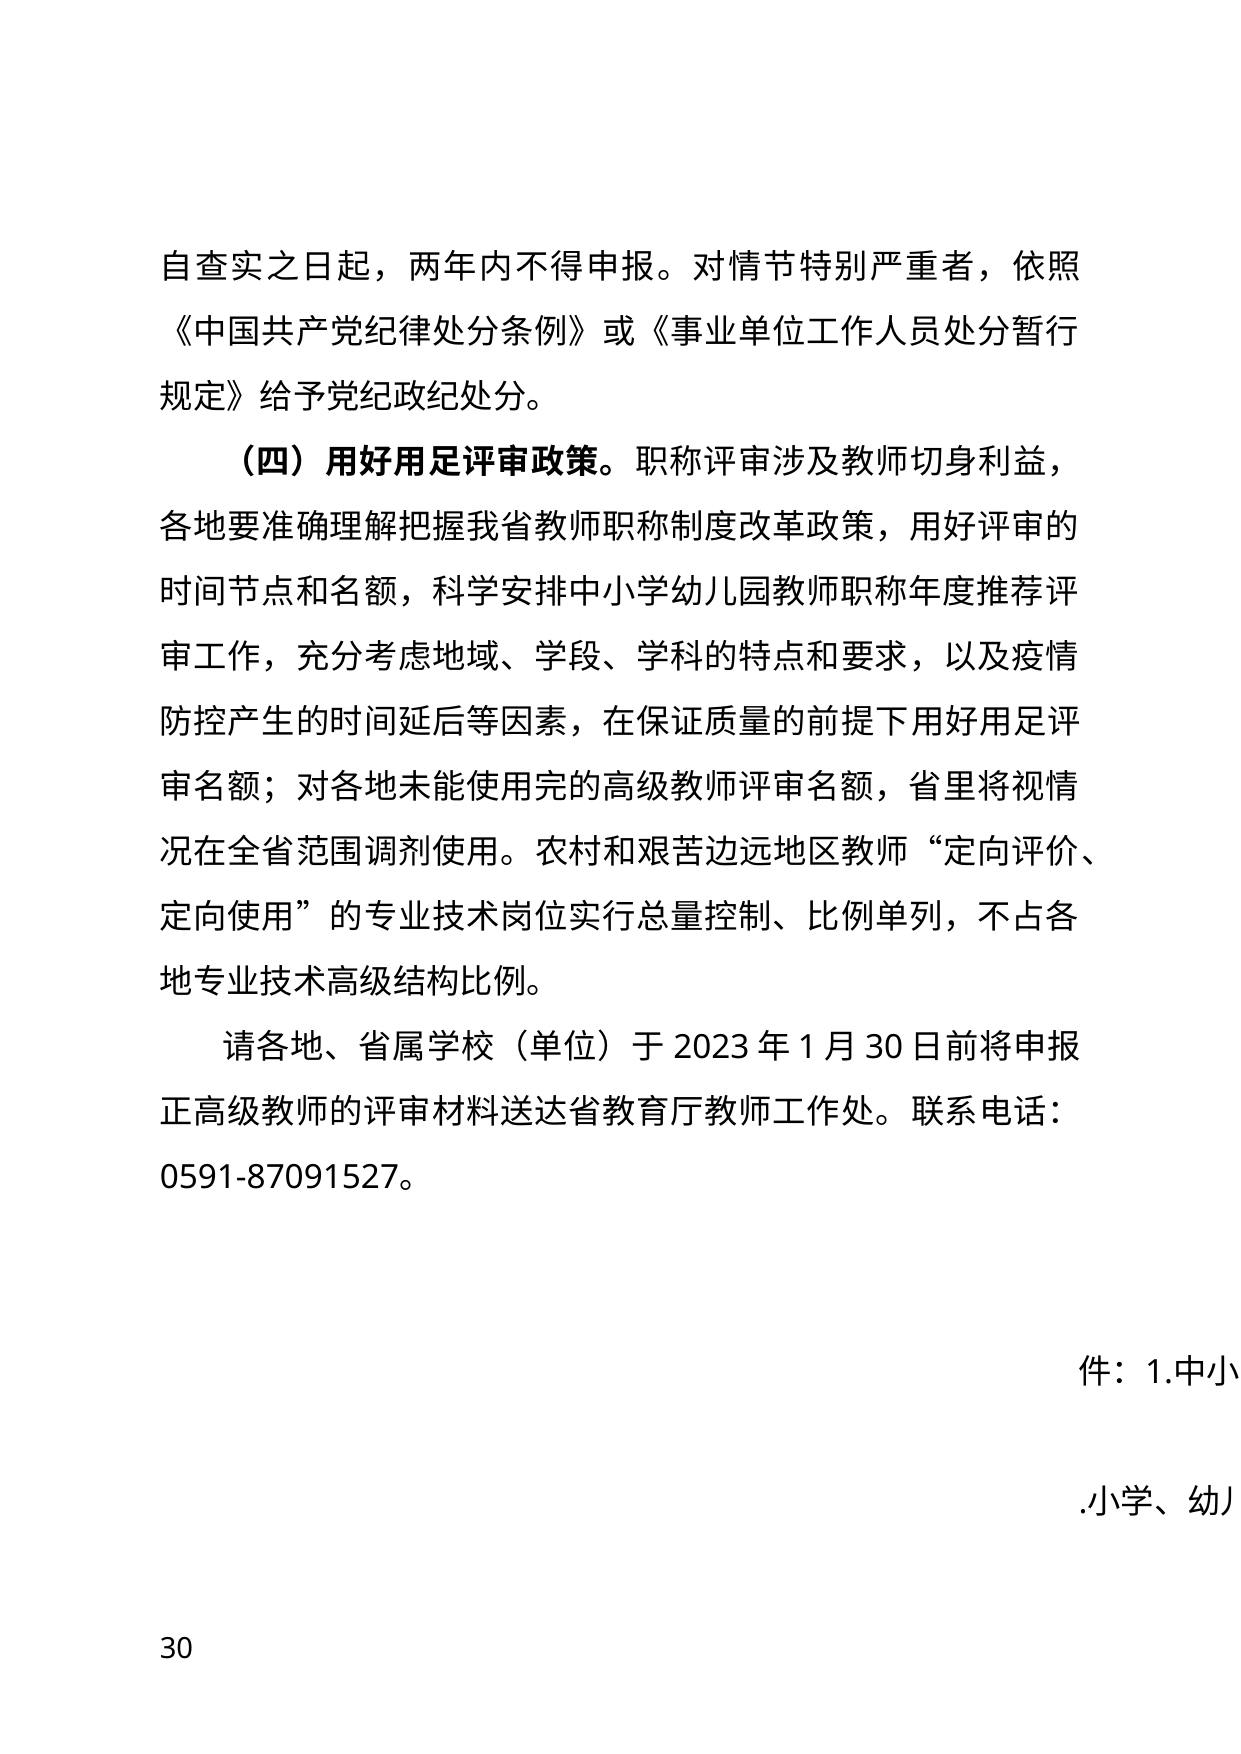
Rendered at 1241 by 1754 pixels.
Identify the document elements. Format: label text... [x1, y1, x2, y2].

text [159, 231, 1081, 426]
text 附件：1.中小学幼儿园正高级教师推荐评审名额控制数 [1078, 1271, 1240, 1401]
text 请各地、省属学校（单位）于2023年1月30日前将申报正高级教师的评审材料送达省教育厅教师工作处。联系电话：0591-87091527。 [159, 1011, 1081, 1206]
text （四）用好用足评审政策。职称评审涉及教师切身利益，各地要准确理解把握我省教师职称制度改革政策，用好评审的时间节点和名额，科学安排中小学幼儿园教师职称年度推荐评审工作，充分考虑地域、学段、学科的特点和要求，以及疫情防控产生的时间延后等因素，在保证质量的前提下用好用足评审名额；对各地未能使用完的高级教师评审名额，省里将视情况在全省范围调剂使用。农村和艰苦边远地区教师“定向评价、定向使用”的专业技术岗位实行总量控制、比例单列，不占各地专业技术高级结构比例。 [159, 426, 1081, 1011]
text 2.小学、幼儿园高级教师推荐评审名额控制数 [1078, 1401, 1240, 1531]
